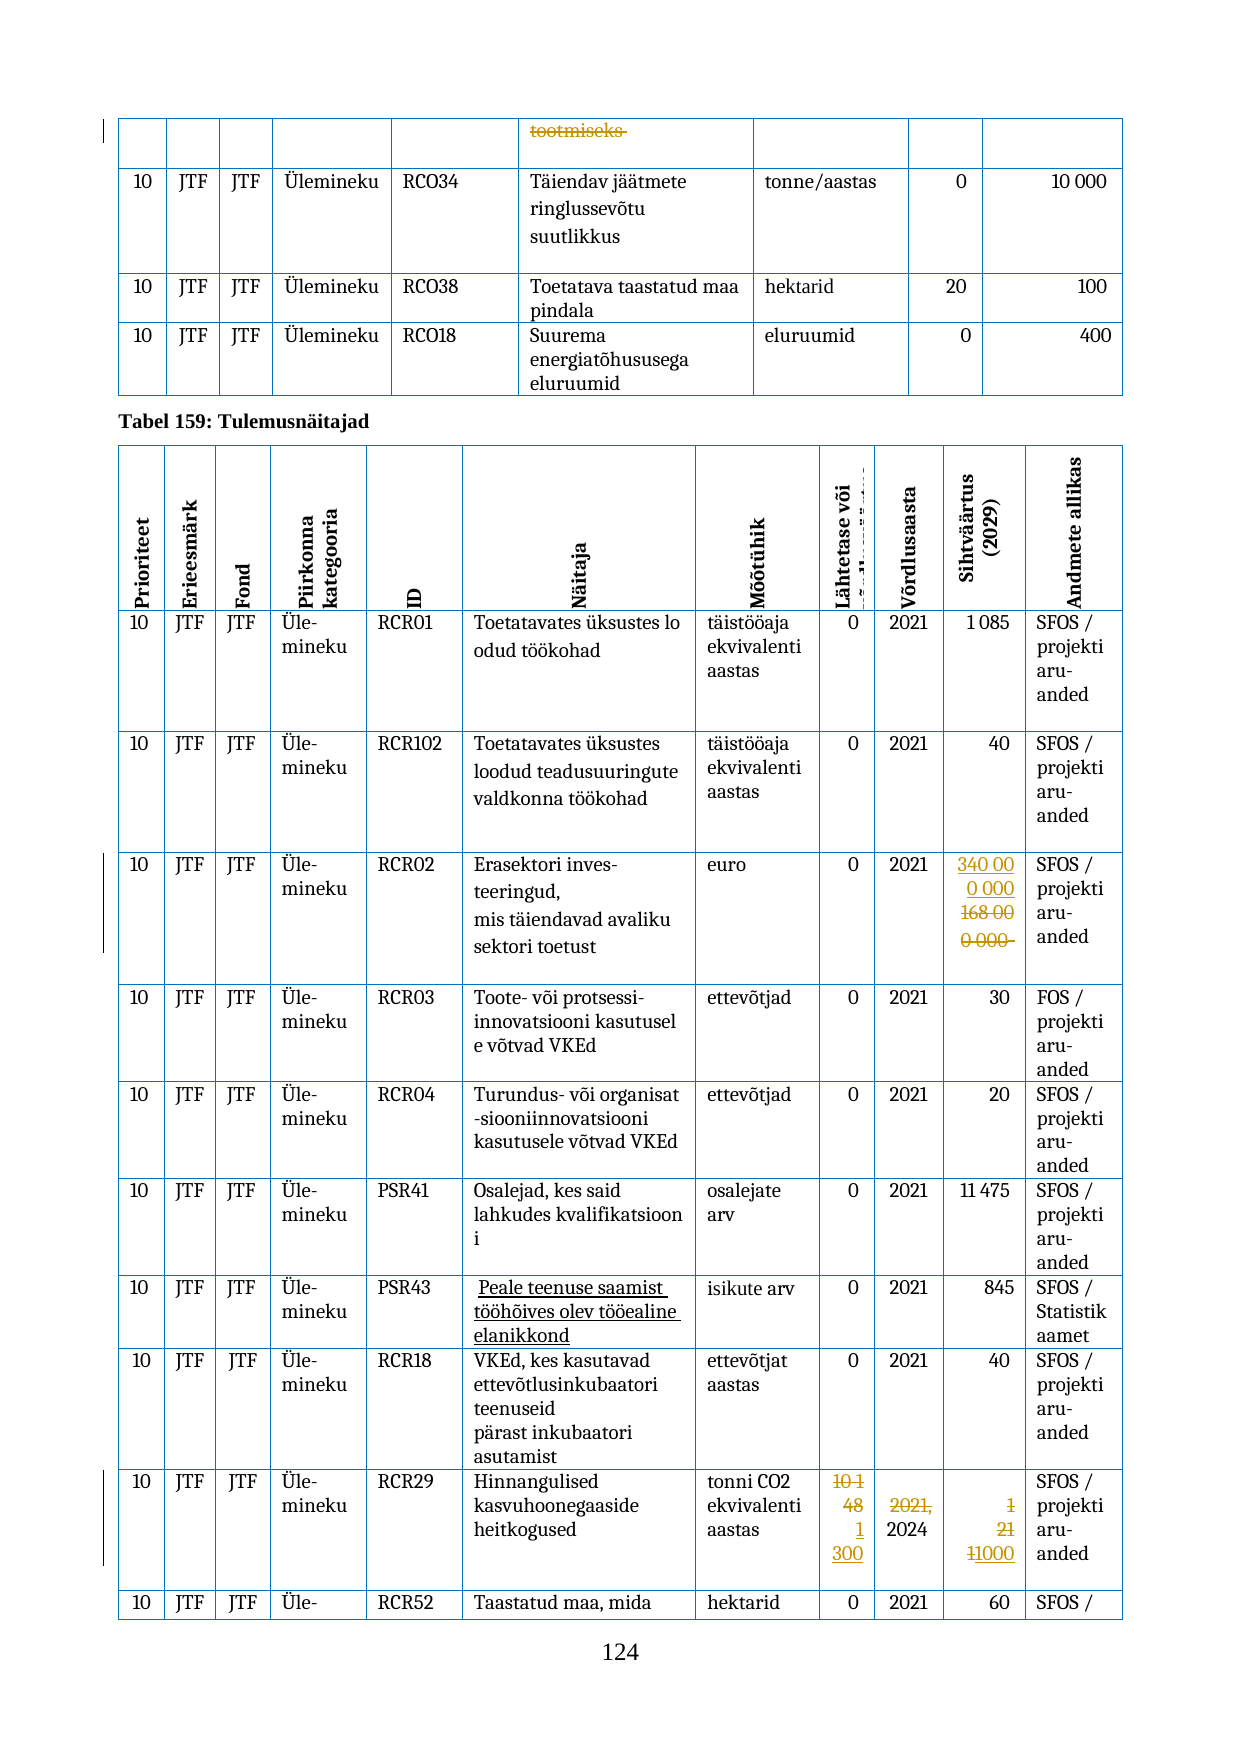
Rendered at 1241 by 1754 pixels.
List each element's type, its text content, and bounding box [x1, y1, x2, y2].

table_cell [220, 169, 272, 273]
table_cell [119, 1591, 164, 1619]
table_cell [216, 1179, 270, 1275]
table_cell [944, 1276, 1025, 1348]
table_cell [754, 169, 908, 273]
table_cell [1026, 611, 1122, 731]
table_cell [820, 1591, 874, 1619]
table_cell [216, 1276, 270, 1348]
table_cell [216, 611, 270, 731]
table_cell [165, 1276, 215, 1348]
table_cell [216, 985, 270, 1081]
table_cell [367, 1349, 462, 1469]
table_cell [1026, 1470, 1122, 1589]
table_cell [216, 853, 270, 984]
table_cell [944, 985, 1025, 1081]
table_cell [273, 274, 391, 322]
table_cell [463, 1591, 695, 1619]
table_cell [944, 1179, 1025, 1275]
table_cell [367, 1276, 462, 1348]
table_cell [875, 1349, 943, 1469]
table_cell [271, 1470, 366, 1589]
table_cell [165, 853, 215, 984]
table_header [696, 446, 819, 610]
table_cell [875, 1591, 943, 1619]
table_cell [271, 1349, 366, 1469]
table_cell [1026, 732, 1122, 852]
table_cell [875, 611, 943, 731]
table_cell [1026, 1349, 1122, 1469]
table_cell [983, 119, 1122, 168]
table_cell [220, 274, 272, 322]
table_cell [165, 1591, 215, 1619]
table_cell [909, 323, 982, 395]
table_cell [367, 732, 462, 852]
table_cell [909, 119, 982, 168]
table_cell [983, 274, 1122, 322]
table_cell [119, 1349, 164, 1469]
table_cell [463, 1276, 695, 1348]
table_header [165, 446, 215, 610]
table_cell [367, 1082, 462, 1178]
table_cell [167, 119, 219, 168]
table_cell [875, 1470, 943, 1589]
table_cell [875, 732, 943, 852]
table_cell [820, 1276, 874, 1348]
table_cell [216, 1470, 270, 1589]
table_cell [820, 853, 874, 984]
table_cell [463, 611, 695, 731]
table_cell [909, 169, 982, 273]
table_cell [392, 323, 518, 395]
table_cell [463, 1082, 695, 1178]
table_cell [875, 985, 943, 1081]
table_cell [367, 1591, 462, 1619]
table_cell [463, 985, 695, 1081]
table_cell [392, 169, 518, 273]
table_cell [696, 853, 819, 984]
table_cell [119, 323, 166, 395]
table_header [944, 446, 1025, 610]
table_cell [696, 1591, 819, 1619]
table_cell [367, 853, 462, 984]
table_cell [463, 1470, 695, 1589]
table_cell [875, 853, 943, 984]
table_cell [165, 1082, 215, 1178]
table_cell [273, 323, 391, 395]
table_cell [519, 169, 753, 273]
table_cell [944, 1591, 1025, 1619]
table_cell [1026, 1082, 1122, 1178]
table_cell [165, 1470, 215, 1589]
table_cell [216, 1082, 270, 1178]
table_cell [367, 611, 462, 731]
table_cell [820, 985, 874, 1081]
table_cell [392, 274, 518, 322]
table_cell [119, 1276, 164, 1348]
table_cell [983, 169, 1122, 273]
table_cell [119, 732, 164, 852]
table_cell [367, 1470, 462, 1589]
text Tabel 159: Tulemusnäitajad [118, 409, 1122, 433]
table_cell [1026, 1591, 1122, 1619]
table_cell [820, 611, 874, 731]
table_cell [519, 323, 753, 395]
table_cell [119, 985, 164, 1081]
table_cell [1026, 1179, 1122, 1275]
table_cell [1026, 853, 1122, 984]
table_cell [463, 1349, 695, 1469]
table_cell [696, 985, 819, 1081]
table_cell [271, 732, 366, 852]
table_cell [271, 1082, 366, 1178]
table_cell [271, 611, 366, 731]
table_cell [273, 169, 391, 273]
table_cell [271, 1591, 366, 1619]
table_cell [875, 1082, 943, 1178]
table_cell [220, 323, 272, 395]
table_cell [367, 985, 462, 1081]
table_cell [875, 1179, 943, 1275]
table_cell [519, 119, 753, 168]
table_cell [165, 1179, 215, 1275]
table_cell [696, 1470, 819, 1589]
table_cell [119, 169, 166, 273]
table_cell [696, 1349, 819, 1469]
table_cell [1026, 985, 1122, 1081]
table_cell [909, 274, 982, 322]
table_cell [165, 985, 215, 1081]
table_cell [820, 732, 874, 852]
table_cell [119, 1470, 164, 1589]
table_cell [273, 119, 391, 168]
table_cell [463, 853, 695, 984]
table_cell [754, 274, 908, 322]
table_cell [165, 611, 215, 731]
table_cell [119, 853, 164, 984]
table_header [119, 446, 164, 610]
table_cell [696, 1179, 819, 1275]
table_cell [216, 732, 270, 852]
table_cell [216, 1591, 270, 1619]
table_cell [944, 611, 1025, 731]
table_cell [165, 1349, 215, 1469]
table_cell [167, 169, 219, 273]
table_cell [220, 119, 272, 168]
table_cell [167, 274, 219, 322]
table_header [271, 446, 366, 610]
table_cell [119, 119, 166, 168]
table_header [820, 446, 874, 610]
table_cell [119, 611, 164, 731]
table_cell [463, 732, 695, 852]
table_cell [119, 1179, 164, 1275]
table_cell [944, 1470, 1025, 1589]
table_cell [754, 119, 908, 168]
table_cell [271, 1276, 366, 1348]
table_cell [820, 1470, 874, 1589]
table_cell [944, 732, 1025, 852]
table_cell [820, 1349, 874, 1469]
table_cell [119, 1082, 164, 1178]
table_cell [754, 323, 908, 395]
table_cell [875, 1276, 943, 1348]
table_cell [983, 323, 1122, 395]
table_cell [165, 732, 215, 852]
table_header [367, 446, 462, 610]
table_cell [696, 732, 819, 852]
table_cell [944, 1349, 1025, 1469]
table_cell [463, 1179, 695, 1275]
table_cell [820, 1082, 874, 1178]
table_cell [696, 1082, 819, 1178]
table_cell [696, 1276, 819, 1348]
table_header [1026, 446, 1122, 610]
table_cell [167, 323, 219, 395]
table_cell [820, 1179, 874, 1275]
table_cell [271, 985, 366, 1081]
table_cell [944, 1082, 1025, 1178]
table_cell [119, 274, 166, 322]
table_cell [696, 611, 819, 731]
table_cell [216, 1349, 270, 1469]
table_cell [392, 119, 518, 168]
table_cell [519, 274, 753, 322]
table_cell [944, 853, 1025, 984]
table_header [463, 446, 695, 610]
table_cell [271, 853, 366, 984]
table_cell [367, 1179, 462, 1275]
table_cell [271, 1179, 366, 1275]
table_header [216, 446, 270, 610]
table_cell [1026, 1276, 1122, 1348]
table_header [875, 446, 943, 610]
